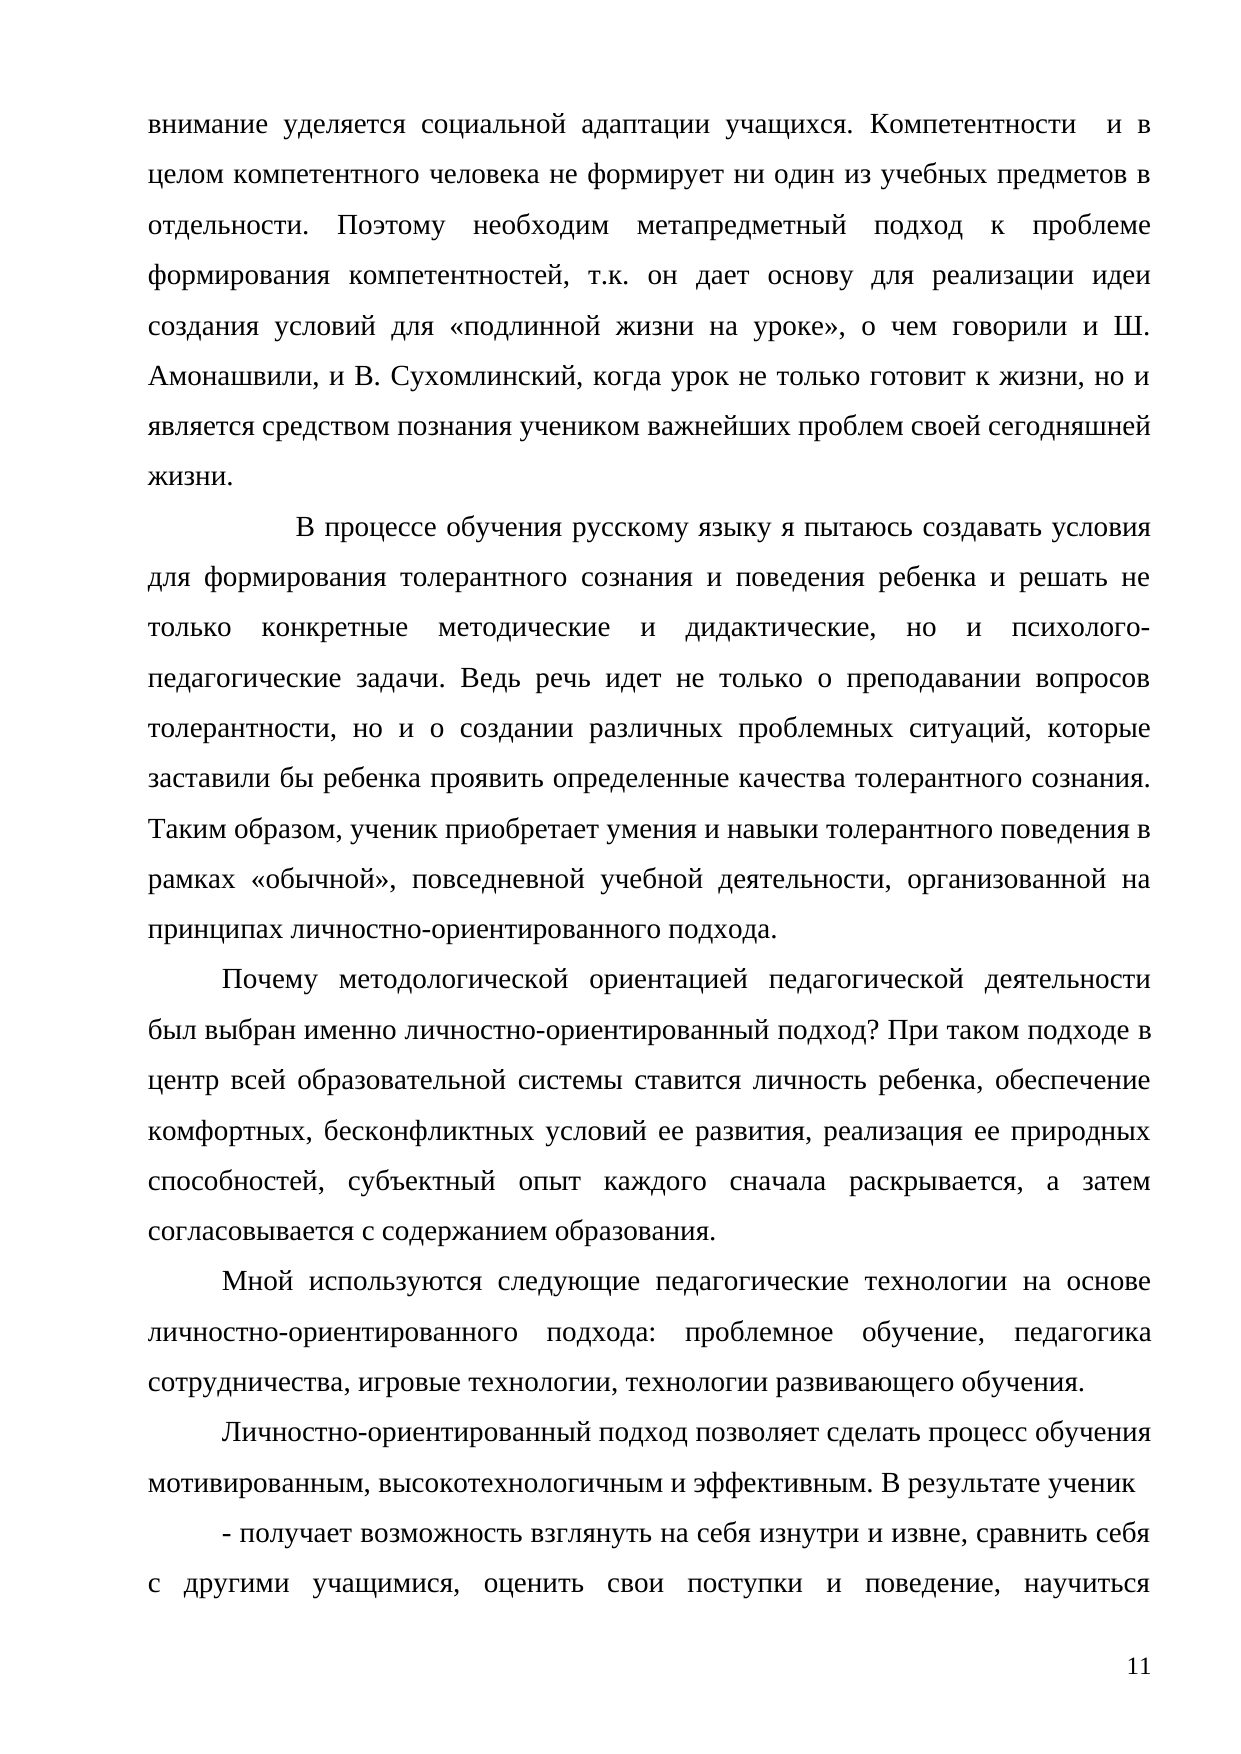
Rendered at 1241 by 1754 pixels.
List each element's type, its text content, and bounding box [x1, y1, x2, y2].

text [148, 1515, 1152, 1599]
text В процессе обучения русскому языку я пытаюсь создавать условия для формирования толерантного сознания и поведения ребенка и решать не только конкретные методические и дидактические, но и психолого-педагогические задачи. Ведь речь идет не только о преподавании вопросов толерантности, но и о создании различных проблемных ситуаций, которые заставили бы ребенка проявить определенные качества толерантного сознания. Таким образом, ученик приобретает умения и навыки толерантного поведения в рамках «обычной», повседневной учебной деятельности, организованной на принципах личностно-ориентированного подхода. [148, 509, 1152, 945]
text Почему методологической ориентацией педагогической деятельности был выбран именно личностно-ориентированный подход? При таком подходе в центр всей образовательной системы ставится личность ребенка, обеспечение комфортных, бесконфликтных условий ее развития, реализация ее природных способностей, субъектный опыт каждого сначала раскрывается, а затем согласовывается с содержанием образования. [148, 962, 1152, 1247]
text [148, 106, 1152, 492]
text Мной используются следующие педагогические технологии на основе личностно-ориентированного подхода: проблемное обучение, педагогика сотрудничества, игровые технологии, технологии развивающего обучения. [148, 1263, 1152, 1398]
text Личностно-ориентированный подход позволяет сделать процесс обучения мотивированным, высокотехнологичным и эффективным. В результате ученик [148, 1414, 1152, 1498]
